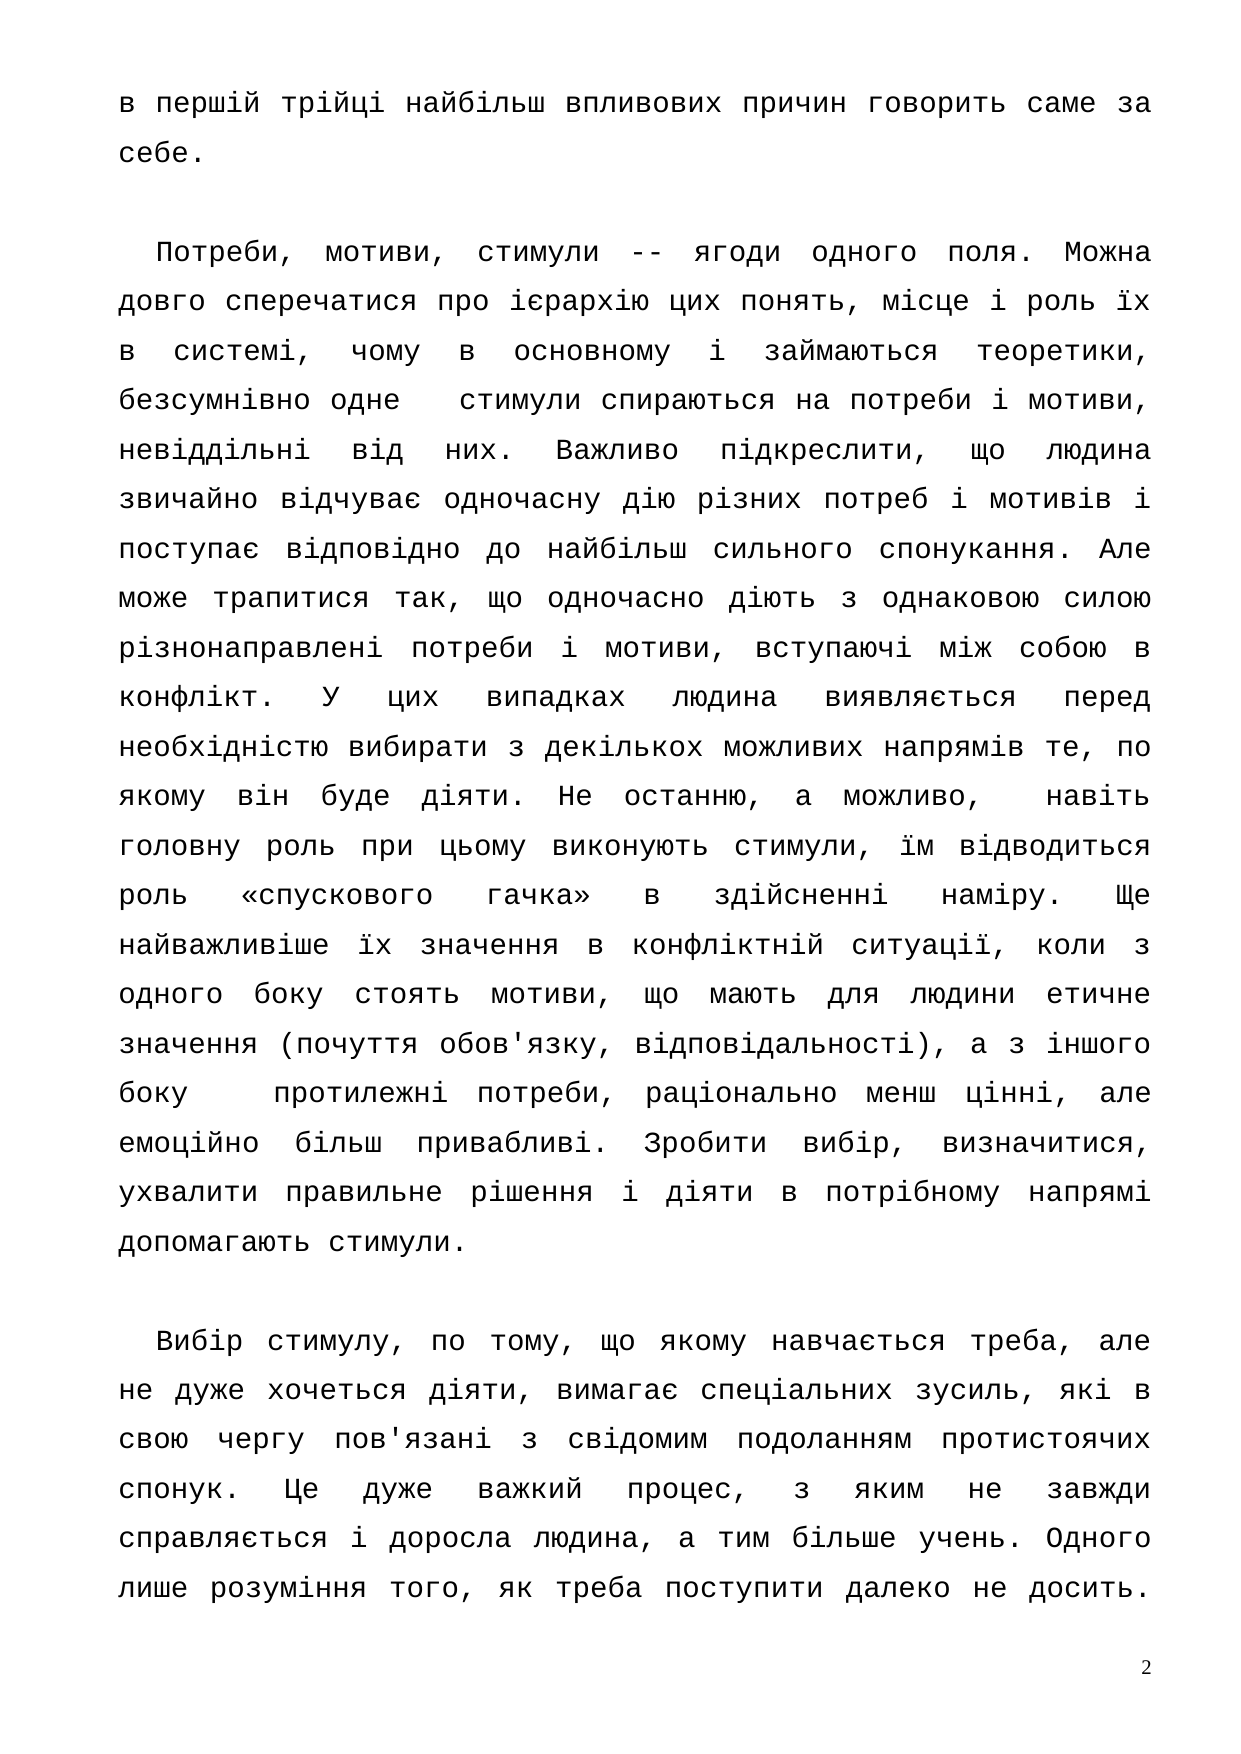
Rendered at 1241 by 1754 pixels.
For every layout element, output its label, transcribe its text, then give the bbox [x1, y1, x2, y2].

text Потреби, мотиви, стимули -- ягоди одного поля. Можна довго сперечатися про ієрархію цих понять, місце і роль їх в системі, чому в основному і займаються теоретики, безсумнівно одне стимули спираються на потреби і мотиви, невіддільні від них. Важливо підкреслити, що людина звичайно відчуває одночасну дію різних потреб і мотивів і поступає відповідно до найбільш сильного спонукання. Але може трапитися так, що одночасно діють з однаковою силою різнонаправлені потреби і мотиви, вступаючі між собою в конфлікт. У цих випадках людина виявляється перед необхідністю вибирати з декількох можливих напрямів те, по якому він буде діяти. Не останню, а можливо, навіть головну роль при цьому виконують стимули, їм відводиться роль «спускового гачка» в здійсненні наміру. Ще найважливіше їх значення в конфліктній ситуації, коли з одного боку стоять мотиви, що мають для людини етичне значення (почуття обов'язку, відповідальності), а з іншого боку протилежні потреби, раціонально менш цінні, але емоційно більш привабливі. Зробити вибір, визначитися, ухвалити правильне рішення і діяти в потрібному напрямі допомагають стимули. [118, 237, 1152, 1260]
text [118, 1326, 1152, 1606]
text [118, 89, 1152, 171]
